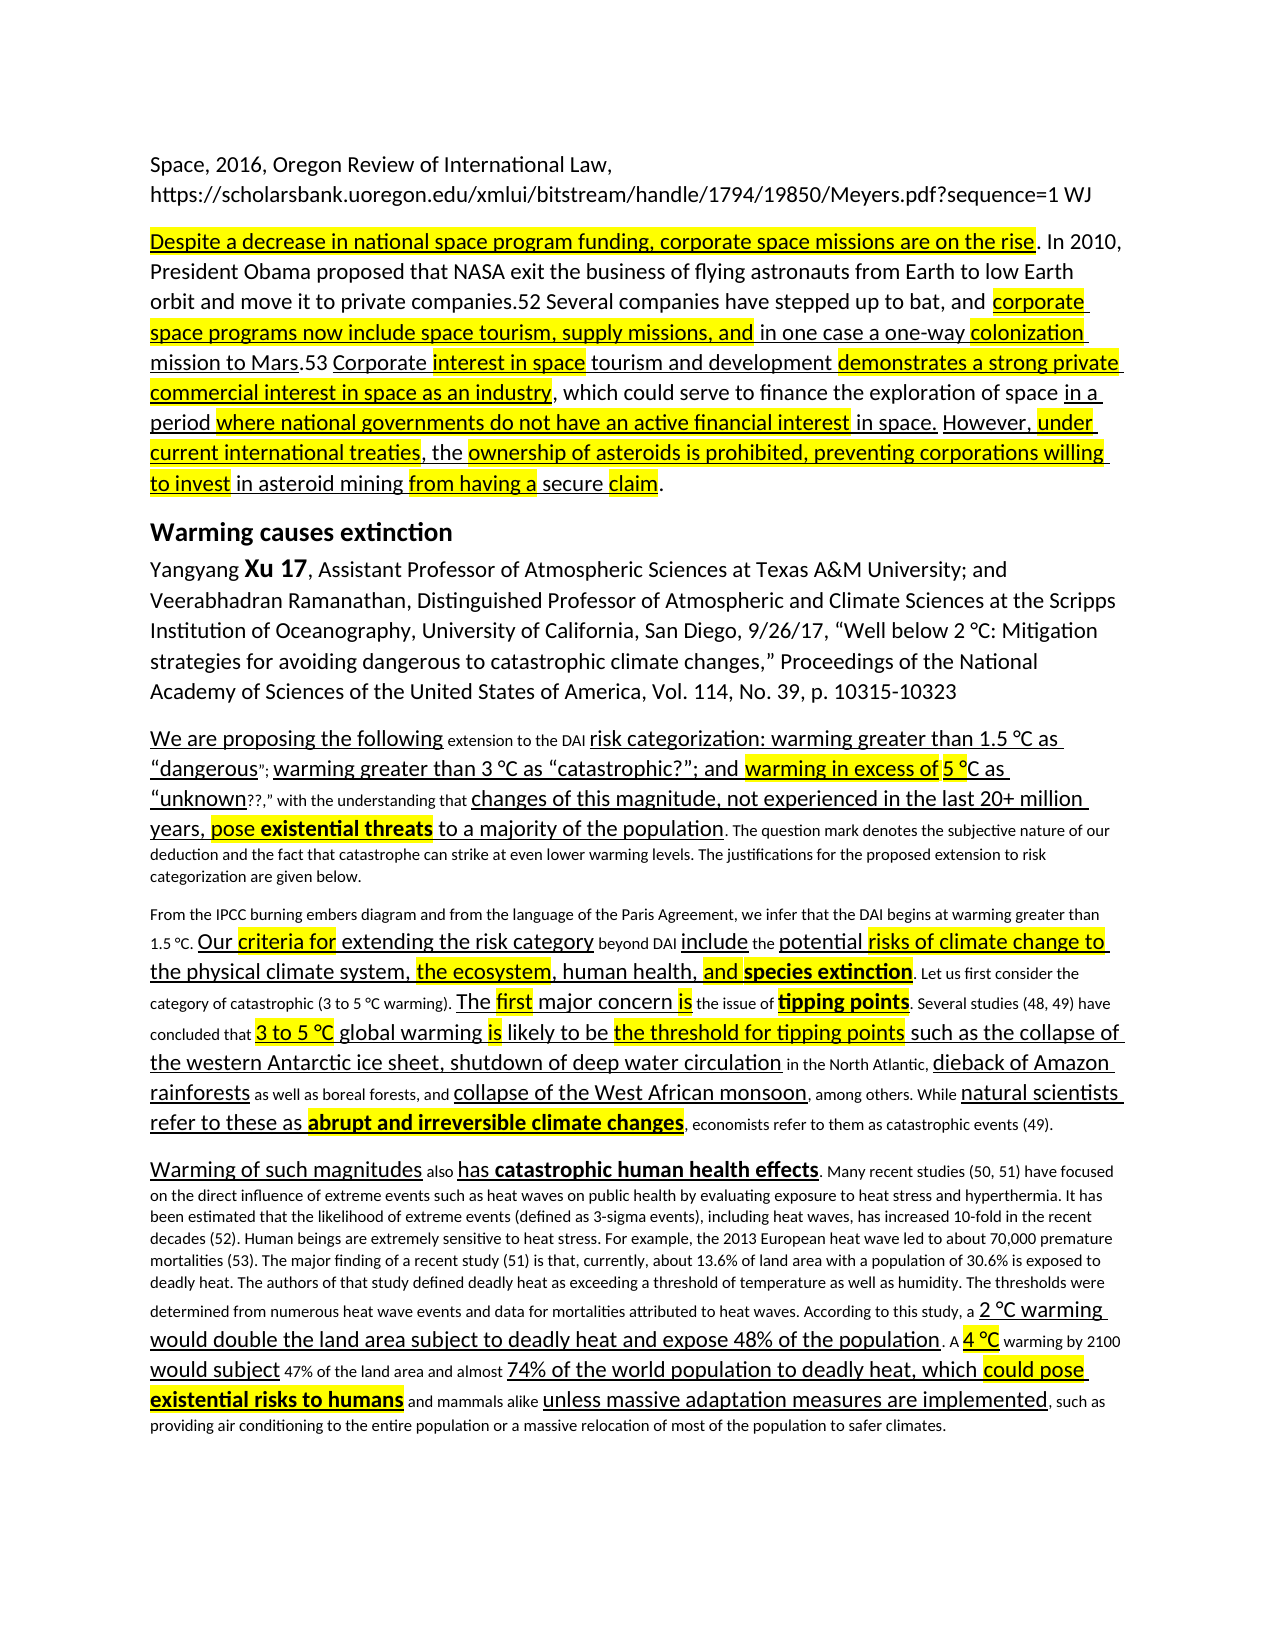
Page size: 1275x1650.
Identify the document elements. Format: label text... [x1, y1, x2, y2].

text Warming of such magnitudes also has catastrophic human health effects. Many recent studies (50, 51) have focused on the direct influence of extreme events such as heat waves on public health by evaluating exposure to heat stress and hyperthermia. It has been estimated that the likelihood of extreme events (defined as 3-sigma events), including heat waves, has increased 10-fold in the recent decades (52). Human beings are extremely sensitive to heat stress. For example, the 2013 European heat wave led to about 70,000 premature mortalities (53). The major finding of a recent study (51) is that, currently, about 13.6% of land area with a population of 30.6% is exposed to deadly heat. The authors of that study defined deadly heat as exceeding a threshold of temperature as well as humidity. The thresholds were determined from numerous heat wave events and data for mortalities attributed to heat waves. According to this study, a 2 °C warming would double the land area subject to deadly heat and expose 48% of the population. A 4 °C warming by 2100 would subject 47% of the land area and almost 74% of the world population to deadly heat, which could pose existential risks to humans and mammals alike unless massive adaptation measures are implemented, such as providing air conditioning to the entire population or a massive relocation of most of the population to safer climates. [150, 1155, 1125, 1435]
text We are proposing the following extension to the DAI risk categorization: warming greater than 1.5 °C as “dangerous”; warming greater than 3 °C as “catastrophic?”; and warming in excess of 5 °C as “unknown??,” with the understanding that changes of this magnitude, not experienced in the last 20+ million years, pose existential threats to a majority of the population. The question mark denotes the subjective nature of our deduction and the fact that catastrophe can strike at even lower warming levels. The justifications for the proposed extension to risk categorization are given below. [150, 724, 1125, 886]
text Despite a decrease in national space program funding, corporate space missions are on the rise. In 2010, President Obama proposed that NASA exit the business of flying astronauts from Earth to low Earth orbit and move it to private companies.52 Several companies have stepped up to bat, and corporate space programs now include space tourism, supply missions, and in one case a one-way colonization mission to Mars.53 Corporate interest in space tourism and development demonstrates a strong private commercial interest in space as an industry, which could serve to finance the exploration of space in a period where national governments do not have an active financial interest in space. However, under current international treaties, the ownership of asteroids is prohibited, preventing corporations willing to invest in asteroid mining from having a secure claim. [150, 227, 1125, 497]
text Yangyang Xu 17, Assistant Professor of Atmospheric Sciences at Texas A&M University; and Veerabhadran Ramanathan, Distinguished Professor of Atmospheric and Climate Sciences at the Scripps Institution of Oceanography, University of California, San Diego, 9/26/17, “Well below 2 °C: Mitigation strategies for avoiding dangerous to catastrophic climate changes,” Proceedings of the National Academy of Sciences of the United States of America, Vol. 114, No. 39, p. 10315-10323 [150, 551, 1125, 705]
subtitle Warming causes extinction [150, 516, 1125, 549]
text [150, 150, 1125, 208]
text From the IPCC burning embers diagram and from the language of the Paris Agreement, we infer that the DAI begins at warming greater than 1.5 °C. Our criteria for extending the risk category beyond DAI include the potential risks of climate change to the physical climate system, the ecosystem, human health, and species extinction. Let us first consider the category of catastrophic (3 to 5 °C warming). The first major concern is the issue of tipping points. Several studies (48, 49) have concluded that 3 to 5 °C global warming is likely to be the threshold for tipping points such as the collapse of the western Antarctic ice sheet, shutdown of deep water circulation in the North Atlantic, dieback of Amazon rainforests as well as boreal forests, and collapse of the West African monsoon, among others. While natural scientists refer to these as abrupt and irreversible climate changes, economists refer to them as catastrophic events (49). [150, 904, 1125, 1136]
